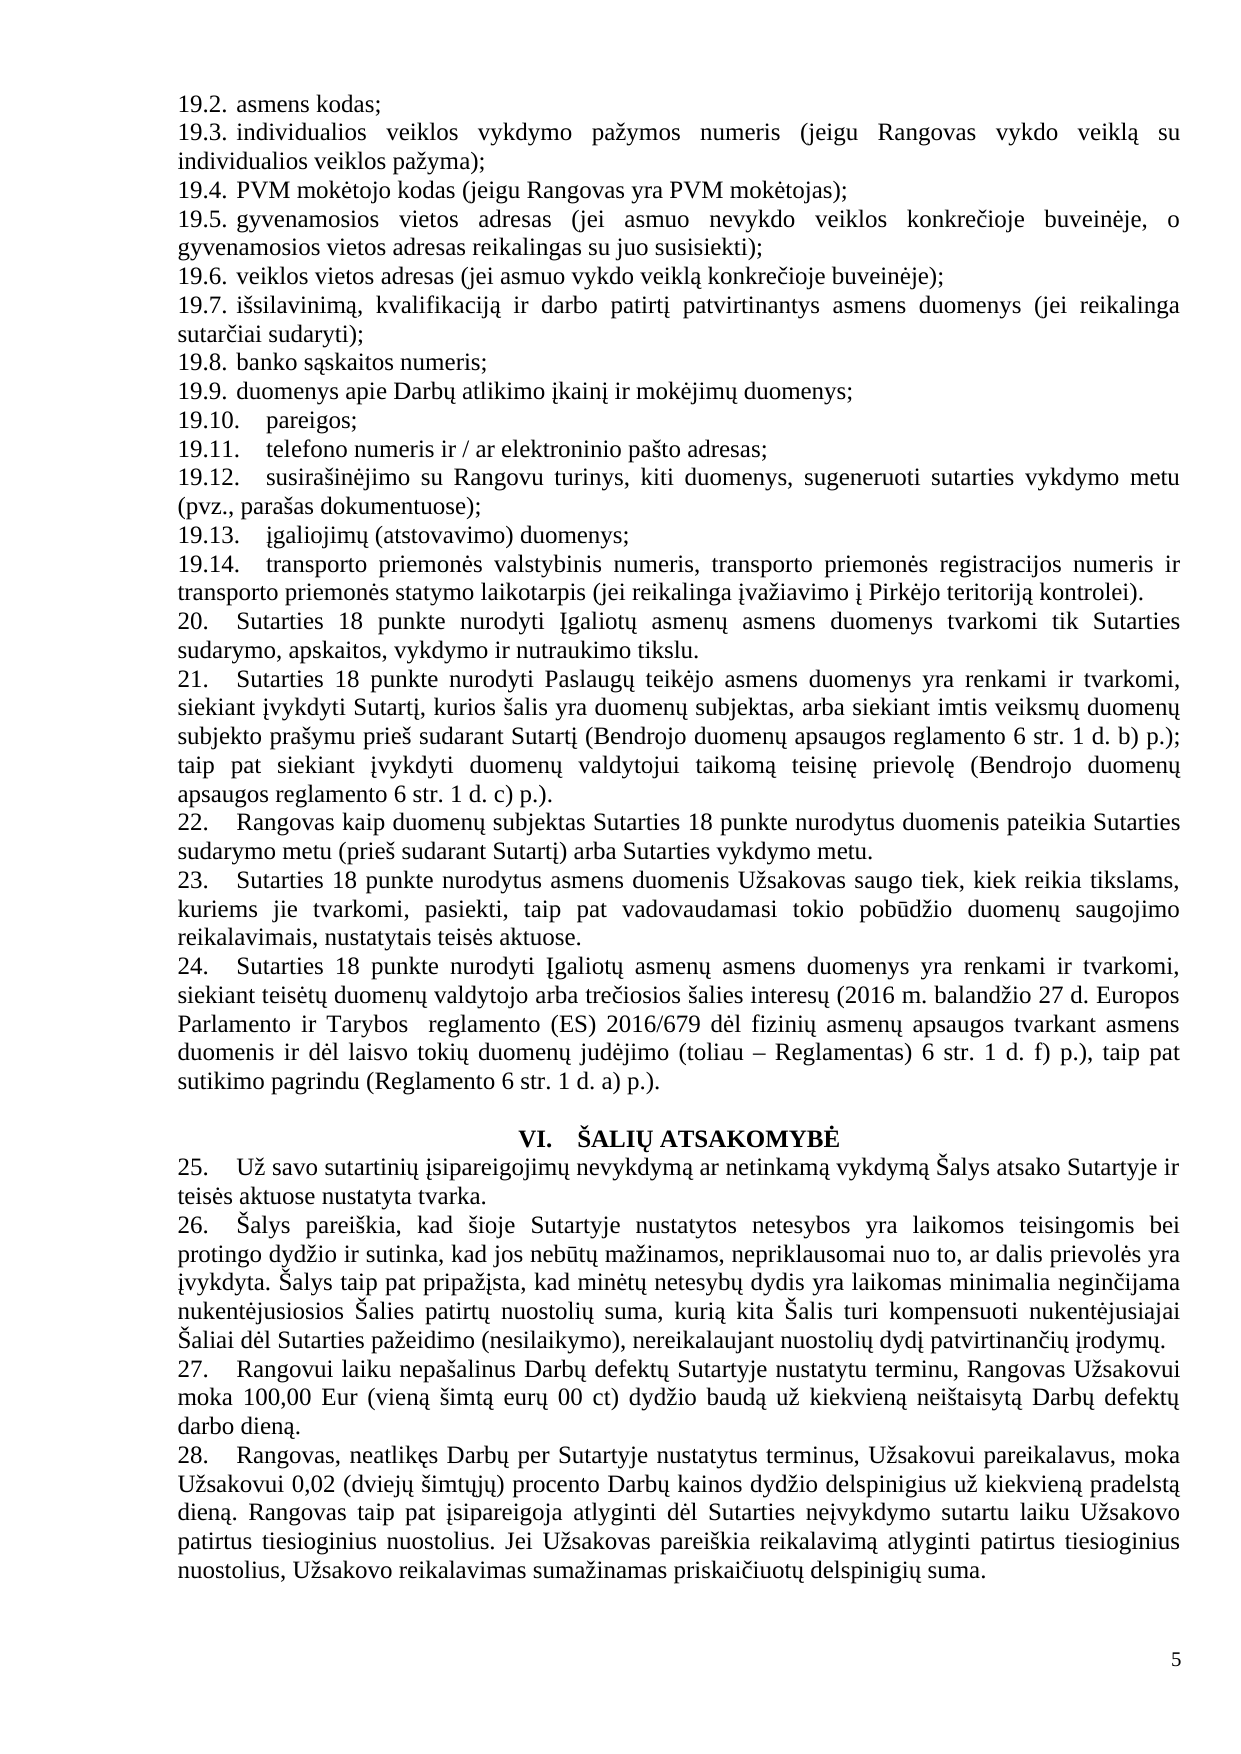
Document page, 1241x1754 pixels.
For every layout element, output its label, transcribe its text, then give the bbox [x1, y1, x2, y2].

list Šalys pareiškia, kad šioje Sutartyje nustatytos netesybos yra laikomos teisingomis bei protingo dydžio ir sutinka, kad jos nebūtų mažinamos, nepriklausomai nuo to, ar dalis prievolės yra įvykdyta. Šalys taip pat pripažįsta, kad minėtų netesybų dydis yra laikomas minimalia neginčijama nukentėjusiosios Šalies patirtų nuostolių suma, kurią kita Šalis turi kompensuoti nukentėjusiajai Šaliai dėl Sutarties pažeidimo (nesilaikymo), nereikalaujant nuostolių dydį patvirtinančių įrodymų. [177, 1210, 1181, 1354]
list asmens kodas; [177, 89, 1181, 117]
list telefono numeris ir / ar elektroninio pašto adresas; [177, 434, 1181, 462]
list Rangovas, neatlikęs Darbų per Sutartyje nustatytus terminus, Užsakovui pareikalavus, moka Užsakovui 0,02 (dviejų šimtųjų) procento Darbų kainos dydžio delspinigius už kiekvieną pradelstą dieną. Rangovas taip pat įsipareigoja atlyginti dėl Sutarties neįvykdymo sutartu laiku Užsakovo patirtus tiesioginius nuostolius. Jei Užsakovas pareiškia reikalavimą atlyginti patirtus tiesioginius nuostolius, Užsakovo reikalavimas sumažinamas priskaičiuotų delspinigių suma. [177, 1440, 1181, 1584]
list duomenys apie Darbų atlikimo įkainį ir mokėjimų duomenys; [177, 376, 1181, 405]
list ŠALIŲ ATSAKOMYBĖ [177, 1124, 1181, 1152]
list Sutarties 18 punkte nurodytus asmens duomenis Užsakovas saugo tiek, kiek reikia tikslams, kuriems jie tvarkomi, pasiekti, taip pat vadovaudamasi tokio pobūdžio duomenų saugojimo reikalavimais, nustatytais teisės aktuose. [177, 865, 1181, 951]
list Sutarties 18 punkte nurodyti Įgaliotų asmenų asmens duomenys yra renkami ir tvarkomi, siekiant teisėtų duomenų valdytojo arba trečiosios šalies interesų (2016 m. balandžio 27 d. Europos Parlamento ir Tarybos reglamento (ES) 2016/679 dėl fizinių asmenų apsaugos tvarkant asmens duomenis ir dėl laisvo tokių duomenų judėjimo (toliau – Reglamentas) 6 str. 1 d. f) p.), taip pat sutikimo pagrindu (Reglamento 6 str. 1 d. a) p.). [177, 951, 1181, 1095]
list Rangovui laiku nepašalinus Darbų defektų Sutartyje nustatytu terminu, Rangovas Užsakovui moka 100,00 Eur (vieną šimtą eurų 00 ct) dydžio baudą už kiekvieną neištaisytą Darbų defektų darbo dieną. [177, 1354, 1181, 1440]
list Už savo sutartinių įsipareigojimų nevykdymą ar netinkamą vykdymą Šalys atsako Sutartyje ir teisės aktuose nustatyta tvarka. [177, 1152, 1181, 1210]
list gyvenamosios vietos adresas (jei asmuo nevykdo veiklos konkrečioje buveinėje, o gyvenamosios vietos adresas reikalingas su juo susisiekti); [177, 204, 1181, 261]
list pareigos; [177, 405, 1181, 434]
list individualios veiklos vykdymo pažymos numeris (jeigu Rangovas vykdo veiklą su individualios veiklos pažyma); [177, 117, 1181, 175]
list PVM mokėtojo kodas (jeigu Rangovas yra PVM mokėtojas); [177, 175, 1181, 204]
list išsilavinimą, kvalifikaciją ir darbo patirtį patvirtinantys asmens duomenys (jei reikalinga sutarčiai sudaryti); [177, 290, 1181, 347]
list banko sąskaitos numeris; [177, 347, 1181, 376]
list transporto priemonės valstybinis numeris, transporto priemonės registracijos numeris ir transporto priemonės statymo laikotarpis (jei reikalinga įvažiavimo į Pirkėjo teritoriją kontrolei). [177, 549, 1181, 606]
list susirašinėjimo su Rangovu turinys, kiti duomenys, sugeneruoti sutarties vykdymo metu (pvz., parašas dokumentuose); [177, 462, 1181, 520]
list veiklos vietos adresas (jei asmuo vykdo veiklą konkrečioje buveinėje); [177, 261, 1181, 290]
list Sutarties 18 punkte nurodyti Paslaugų teikėjo asmens duomenys yra renkami ir tvarkomi, siekiant įvykdyti Sutartį, kurios šalis yra duomenų subjektas, arba siekiant imtis veiksmų duomenų subjekto prašymu prieš sudarant Sutartį (Bendrojo duomenų apsaugos reglamento 6 str. 1 d. b) p.); taip pat siekiant įvykdyti duomenų valdytojui taikomą teisinę prievolę (Bendrojo duomenų apsaugos reglamento 6 str. 1 d. c) p.). [177, 664, 1181, 807]
list įgaliojimų (atstovavimo) duomenys; [177, 520, 1181, 549]
list Sutarties 18 punkte nurodyti Įgaliotų asmenų asmens duomenys tvarkomi tik Sutarties sudarymo, apskaitos, vykdymo ir nutraukimo tikslu. [177, 606, 1181, 664]
list Rangovas kaip duomenų subjektas Sutarties 18 punkte nurodytus duomenis pateikia Sutarties sudarymo metu (prieš sudarant Sutartį) arba Sutarties vykdymo metu. [177, 807, 1181, 865]
